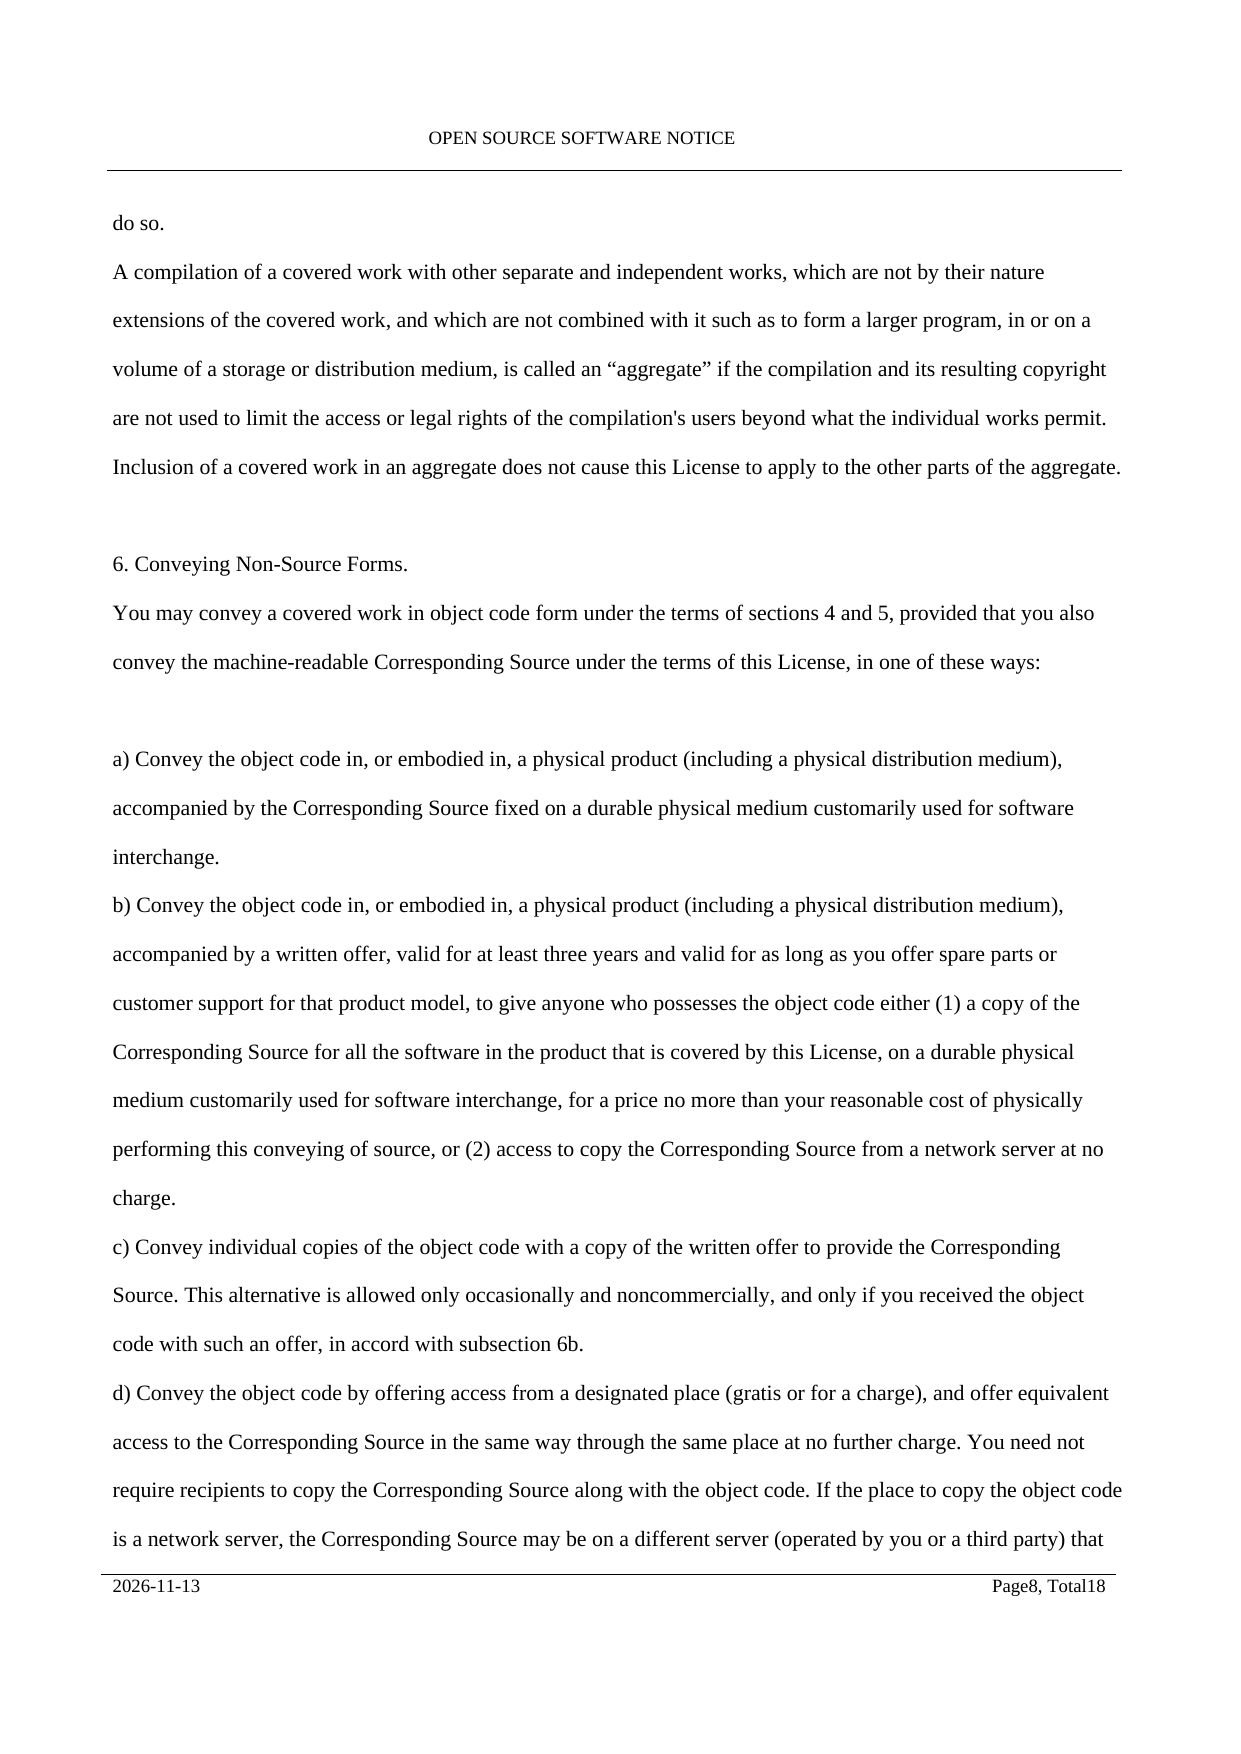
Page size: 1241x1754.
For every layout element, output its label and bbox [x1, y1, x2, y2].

text [112, 206, 1128, 1555]
